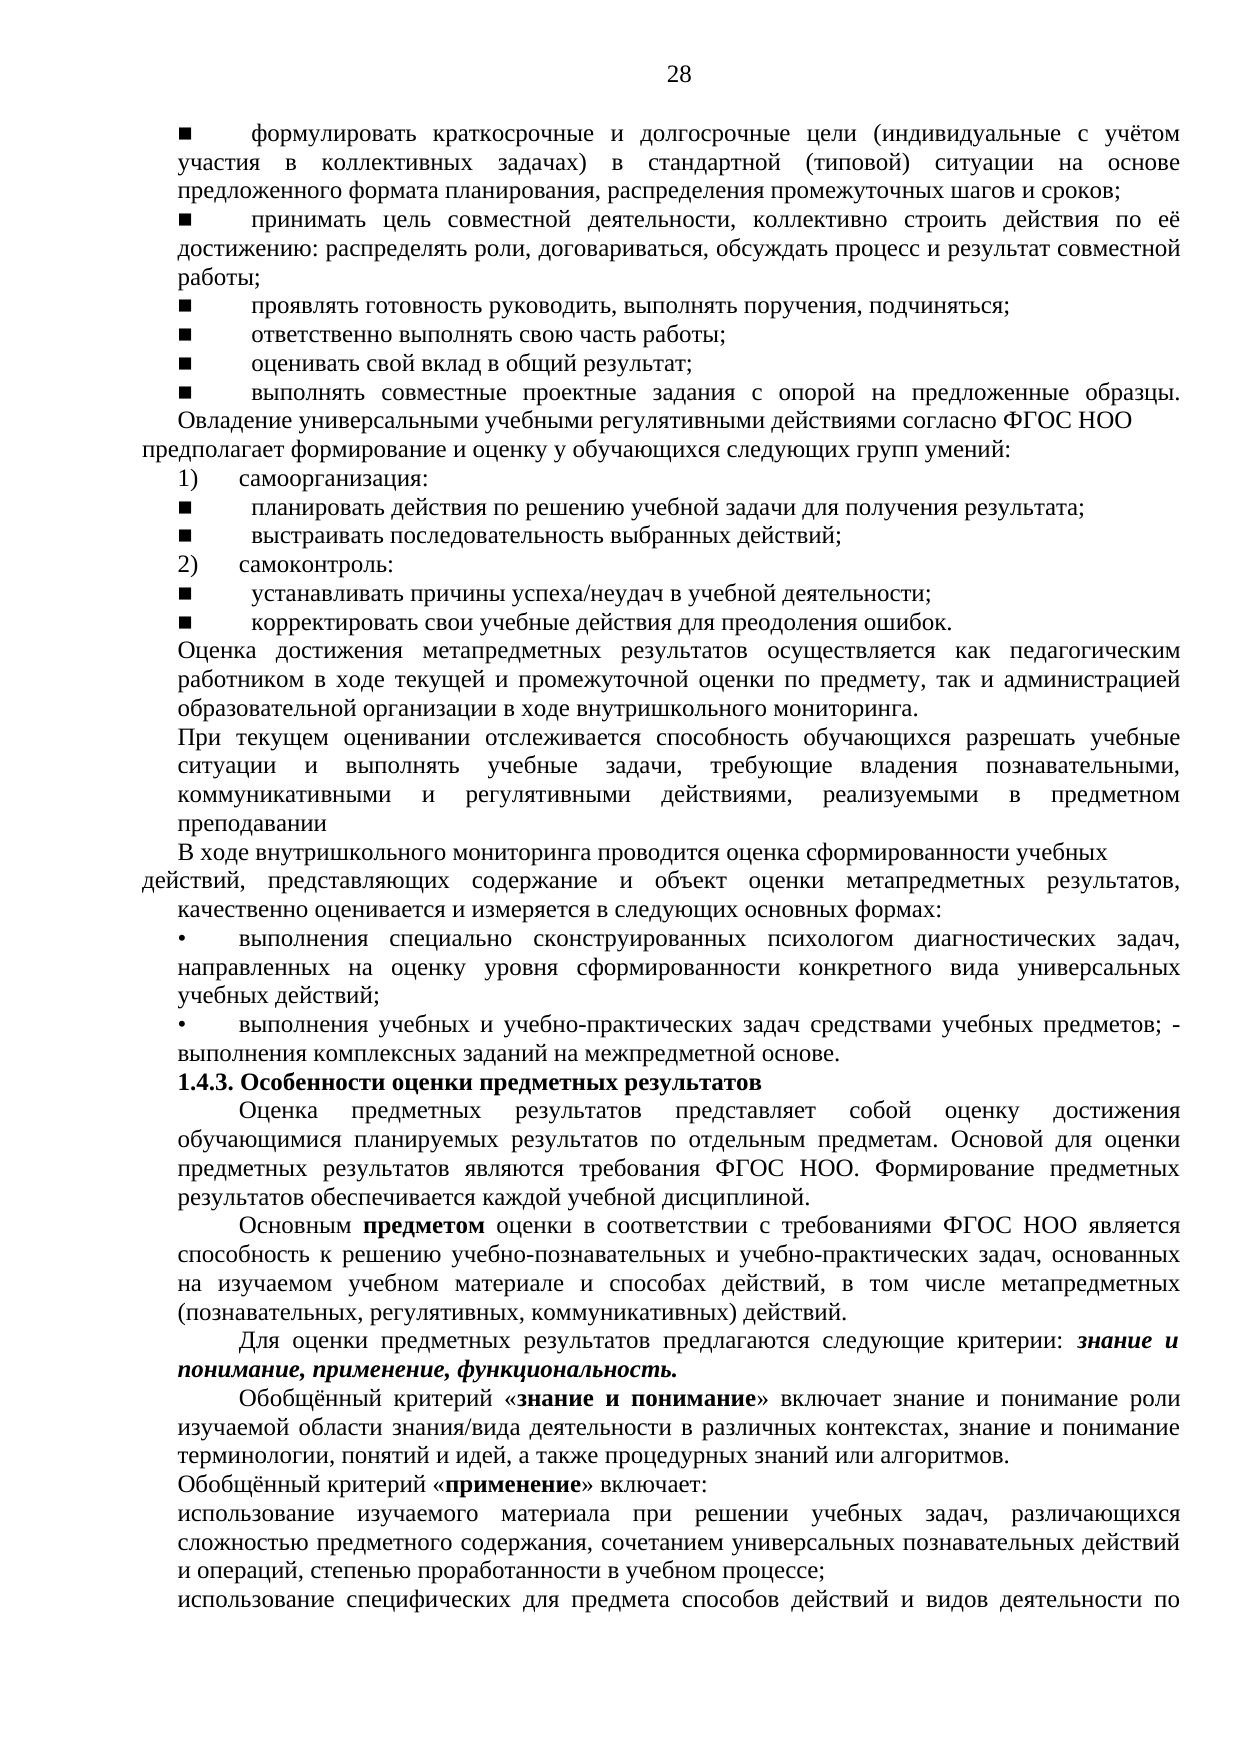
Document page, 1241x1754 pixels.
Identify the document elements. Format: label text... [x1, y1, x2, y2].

text предполагает формирование и оценку у обучающихся следующих групп умений: [142, 434, 1181, 463]
text Для оценки предметных результатов предлагаются следующие критерии: знание и понимание, применение, функциональность. [177, 1326, 1181, 1383]
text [177, 1584, 1181, 1613]
list устанавливать причины успеха/неудач в учебной деятельности; [177, 578, 1181, 607]
list принимать цель совместной деятельности, коллективно строить действия по её достижению: распределять роли, договариваться, обсуждать процесс и результат совместной работы; [177, 204, 1181, 291]
text В ходе внутришкольного мониторинга проводится оценка сформированности учебных [177, 837, 1181, 866]
list выполнять совместные проектные задания с опорой на предложенные образцы. Овладение универсальными учебными регулятивными действиями согласно ФГОС НОО [177, 377, 1181, 434]
text При текущем оценивании отслеживается способность обучающихся разрешать учебные ситуации и выполнять учебные задачи, требующие владения познавательными, коммуникативными и регулятивными действиями, реализуемыми в предметном преподавании [142, 722, 1181, 837]
text действий, представляющих содержание и объект оценки метапредметных результатов, качественно оценивается и измеряется в следующих основных формах: [142, 866, 1181, 923]
list самоконтроль: [177, 549, 1181, 578]
text Обобщённый критерий «знание и понимание» включает знание и понимание роли изучаемой области знания/вида деятельности в различных контекстах, знание и понимание терминологии, понятий и идей, а также процедурных знаний или алгоритмов. [177, 1383, 1181, 1469]
list ответственно выполнять свою часть работы; [177, 319, 1181, 348]
list самоорганизация: [177, 463, 1181, 492]
text Оценка предметных результатов представляет собой оценку достижения обучающимися планируемых результатов по отдельным предметам. Основой для оценки предметных результатов являются требования ФГОС НОО. Формирование предметных результатов обеспечивается каждой учебной дисциплиной. [177, 1096, 1181, 1211]
list выполнения специально сконструированных психологом диагностических задач, направленных на оценку уровня сформированности конкретного вида универсальных учебных действий; [177, 923, 1181, 1009]
list выполнения учебных и учебно-практических задач средствами учебных предметов; - выполнения комплексных заданий на межпредметной основе. [177, 1009, 1181, 1067]
text Оценка достижения метапредметных результатов осуществляется как педагогическим работником в ходе текущей и промежуточной оценки по предмету, так и администрацией образовательной организации в ходе внутришкольного мониторинга. [177, 636, 1181, 722]
list проявлять готовность руководить, выполнять поручения, подчиняться; [177, 291, 1181, 319]
list формулировать краткосрочные и долгосрочные цели (индивидуальные с учётом участия в коллективных задачах) в стандартной (типовой) ситуации на основе предложенного формата планирования, распределения промежуточных шагов и сроков; [177, 118, 1181, 204]
list оценивать свой вклад в общий результат; [177, 348, 1181, 377]
text Основным предметом оценки в соответствии с требованиями ФГОС НОО является способность к решению учебно-познавательных и учебно-практических задач, основанных на изучаемом учебном материале и способах действий, в том числе метапредметных (познавательных, регулятивных, коммуникативных) действий. [177, 1211, 1181, 1326]
subtitle 1.4.3. Особенности оценки предметных результатов [177, 1067, 1181, 1096]
list выстраивать последовательность выбранных действий; [177, 521, 1181, 549]
list корректировать свои учебные действия для преодоления ошибок. [177, 607, 1181, 636]
text Обобщённый критерий «применение» включает: [177, 1469, 1181, 1498]
list планировать действия по решению учебной задачи для получения результата; [177, 492, 1181, 521]
text использование изучаемого материала при решении учебных задач, различающихся сложностью предметного содержания, сочетанием универсальных познавательных действий и операций, степенью проработанности в учебном процессе; [177, 1498, 1181, 1584]
